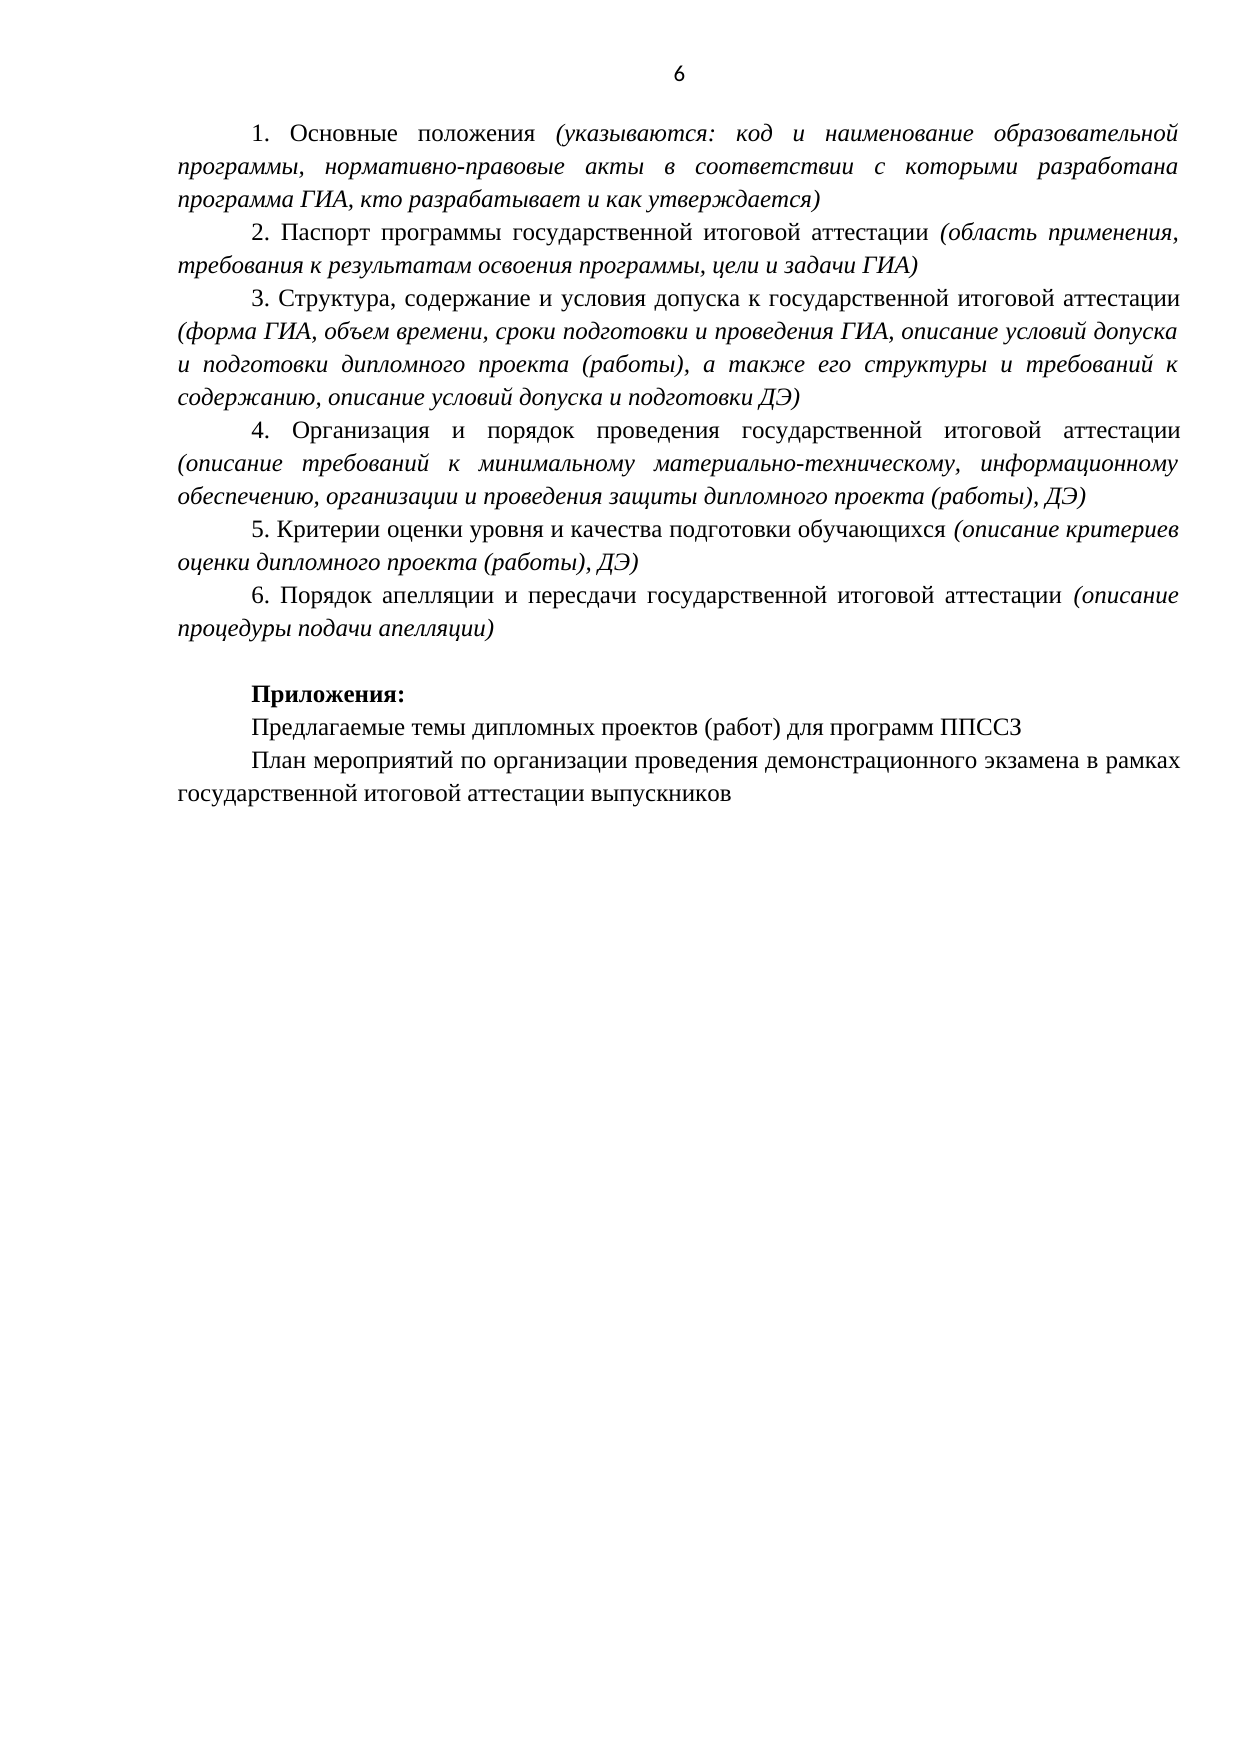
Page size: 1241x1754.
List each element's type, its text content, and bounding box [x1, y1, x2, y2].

list Приложения: [177, 679, 1181, 708]
list 3. Структура, содержание и условия допуска к государственной итоговой аттестации (форма ГИА, объем времени, сроки подготовки и проведения ГИА, описание условий допуска и подготовки дипломного проекта (работы), а также его структуры и требований к содержанию, описание условий допуска и подготовки ДЭ) [177, 283, 1181, 411]
list 4. Организация и порядок проведения государственной итоговой аттестации (описание требований к минимальному материально-техническому, информационному обеспечению, организации и проведения защиты дипломного проекта (работы), ДЭ) [177, 415, 1181, 510]
list 1. Основные положения (указываются: код и наименование образовательной программы, нормативно-правовые акты в соответствии с которыми разработана программа ГИА, кто разрабатывает и как утверждается) [177, 118, 1181, 213]
list 5. Критерии оценки уровня и качества подготовки обучающихся (описание критериев оценки дипломного проекта (работы), ДЭ) [177, 514, 1181, 576]
list 2. Паспорт программы государственной итоговой аттестации (область применения, требования к результатам освоения программы, цели и задачи ГИА) [177, 217, 1181, 279]
list 6. Порядок апелляции и пересдачи государственной итоговой аттестации (описание процедуры подачи апелляции) [177, 580, 1181, 642]
list План мероприятий по организации проведения демонстрационного экзамена в рамках государственной итоговой аттестации выпускников [177, 746, 1181, 807]
list Предлагаемые темы дипломных проектов (работ) для программ ППССЗ [177, 712, 1181, 741]
